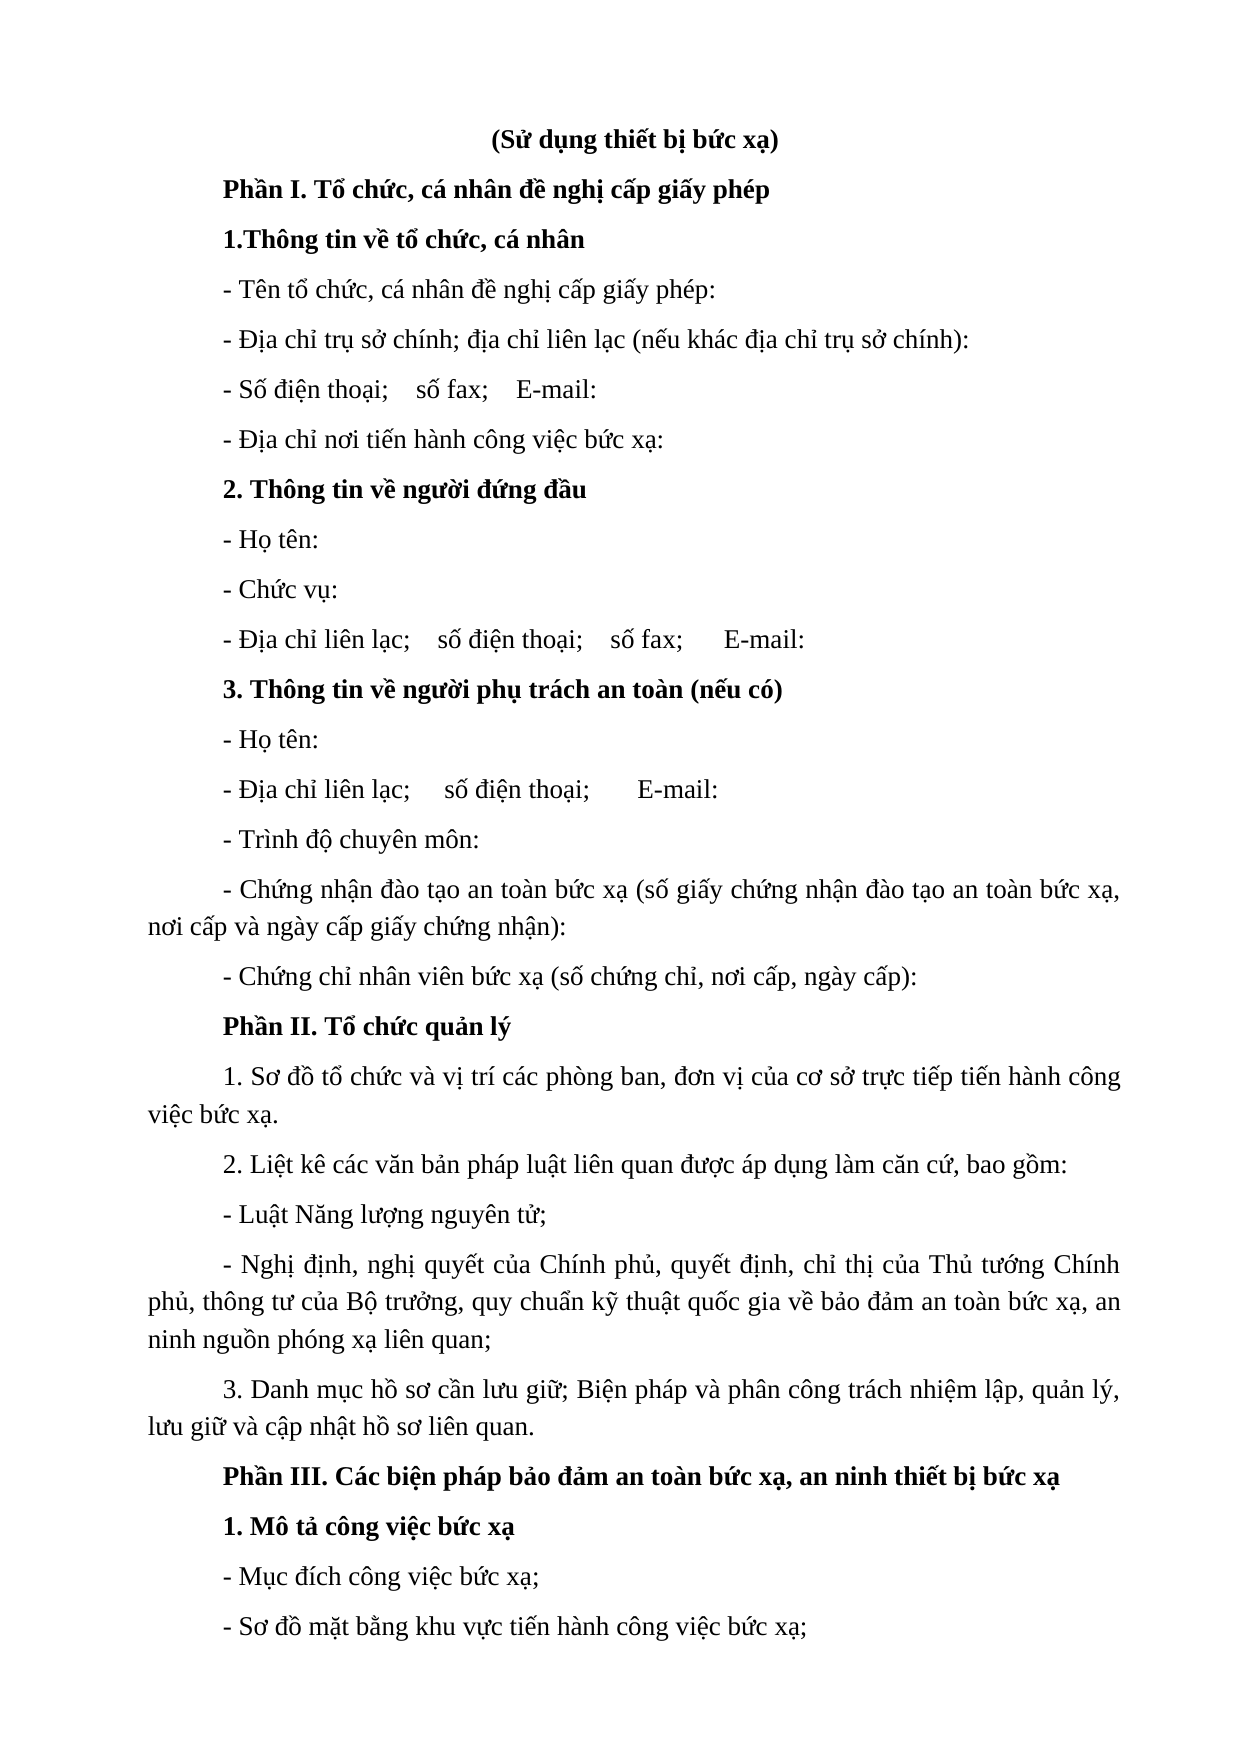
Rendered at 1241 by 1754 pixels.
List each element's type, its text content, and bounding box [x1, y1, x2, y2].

text - Địa chỉ liên lạc; số điện thoại; E-mail: [148, 768, 1122, 806]
text - Chứng nhận đào tạo an toàn bức xạ (số giấy chứng nhận đào tạo an toàn bức xạ, nơi cấp và ngày cấp giấy chứng nhận): [148, 868, 1122, 943]
text 3. Danh mục hồ sơ cần lưu giữ; Biện pháp và phân công trách nhiệm lập, quản lý, lưu giữ và cập nhật hồ sơ liên quan. [148, 1368, 1122, 1443]
text 1. Sơ đồ tổ chức và vị trí các phòng ban, đơn vị của cơ sở trực tiếp tiến hành công việc bức xạ. [148, 1056, 1122, 1131]
text (Sử dụng thiết bị bức xạ) [148, 118, 1122, 156]
text - Địa chỉ liên lạc; số điện thoại; số fax; E-mail: [148, 618, 1122, 656]
text - Chức vụ: [148, 568, 1122, 606]
text 1.Thông tin về tổ chức, cá nhân [148, 218, 1122, 256]
text - Số điện thoại; số fax; E-mail: [148, 368, 1122, 406]
text Phần III. Các biện pháp bảo đảm an toàn bức xạ, an ninh thiết bị bức xạ [148, 1456, 1122, 1493]
text Phần I. Tổ chức, cá nhân đề nghị cấp giấy phép [148, 168, 1122, 206]
text 2. Thông tin về người đứng đầu [148, 468, 1122, 506]
text - Mục đích công việc bức xạ; [148, 1556, 1122, 1593]
text 3. Thông tin về người phụ trách an toàn (nếu có) [148, 668, 1122, 706]
text - Chứng chỉ nhân viên bức xạ (số chứng chỉ, nơi cấp, ngày cấp): [148, 956, 1122, 993]
text - Trình độ chuyên môn: [148, 818, 1122, 856]
text - Họ tên: [148, 718, 1122, 756]
text 2. Liệt kê các văn bản pháp luật liên quan được áp dụng làm căn cứ, bao gồm: [148, 1143, 1122, 1181]
text - Nghị định, nghị quyết của Chính phủ, quyết định, chỉ thị của Thủ tướng Chính phủ, thông tư của Bộ trưởng, quy chuẩn kỹ thuật quốc gia về bảo đảm an toàn bức xạ, an ninh nguồn phóng xạ liên quan; [148, 1243, 1122, 1356]
text - Địa chỉ trụ sở chính; địa chỉ liên lạc (nếu khác địa chỉ trụ sở chính): [148, 318, 1122, 356]
text - Địa chỉ nơi tiến hành công việc bức xạ: [148, 418, 1122, 456]
text - Họ tên: [148, 518, 1122, 556]
text - Luật Năng lượng nguyên tử; [148, 1193, 1122, 1231]
text 1. Mô tả công việc bức xạ [148, 1506, 1122, 1543]
text - Sơ đồ mặt bằng khu vực tiến hành công việc bức xạ; [148, 1606, 1122, 1643]
text Phần II. Tổ chức quản lý [148, 1006, 1122, 1043]
text - Tên tổ chức, cá nhân đề nghị cấp giấy phép: [148, 268, 1122, 306]
